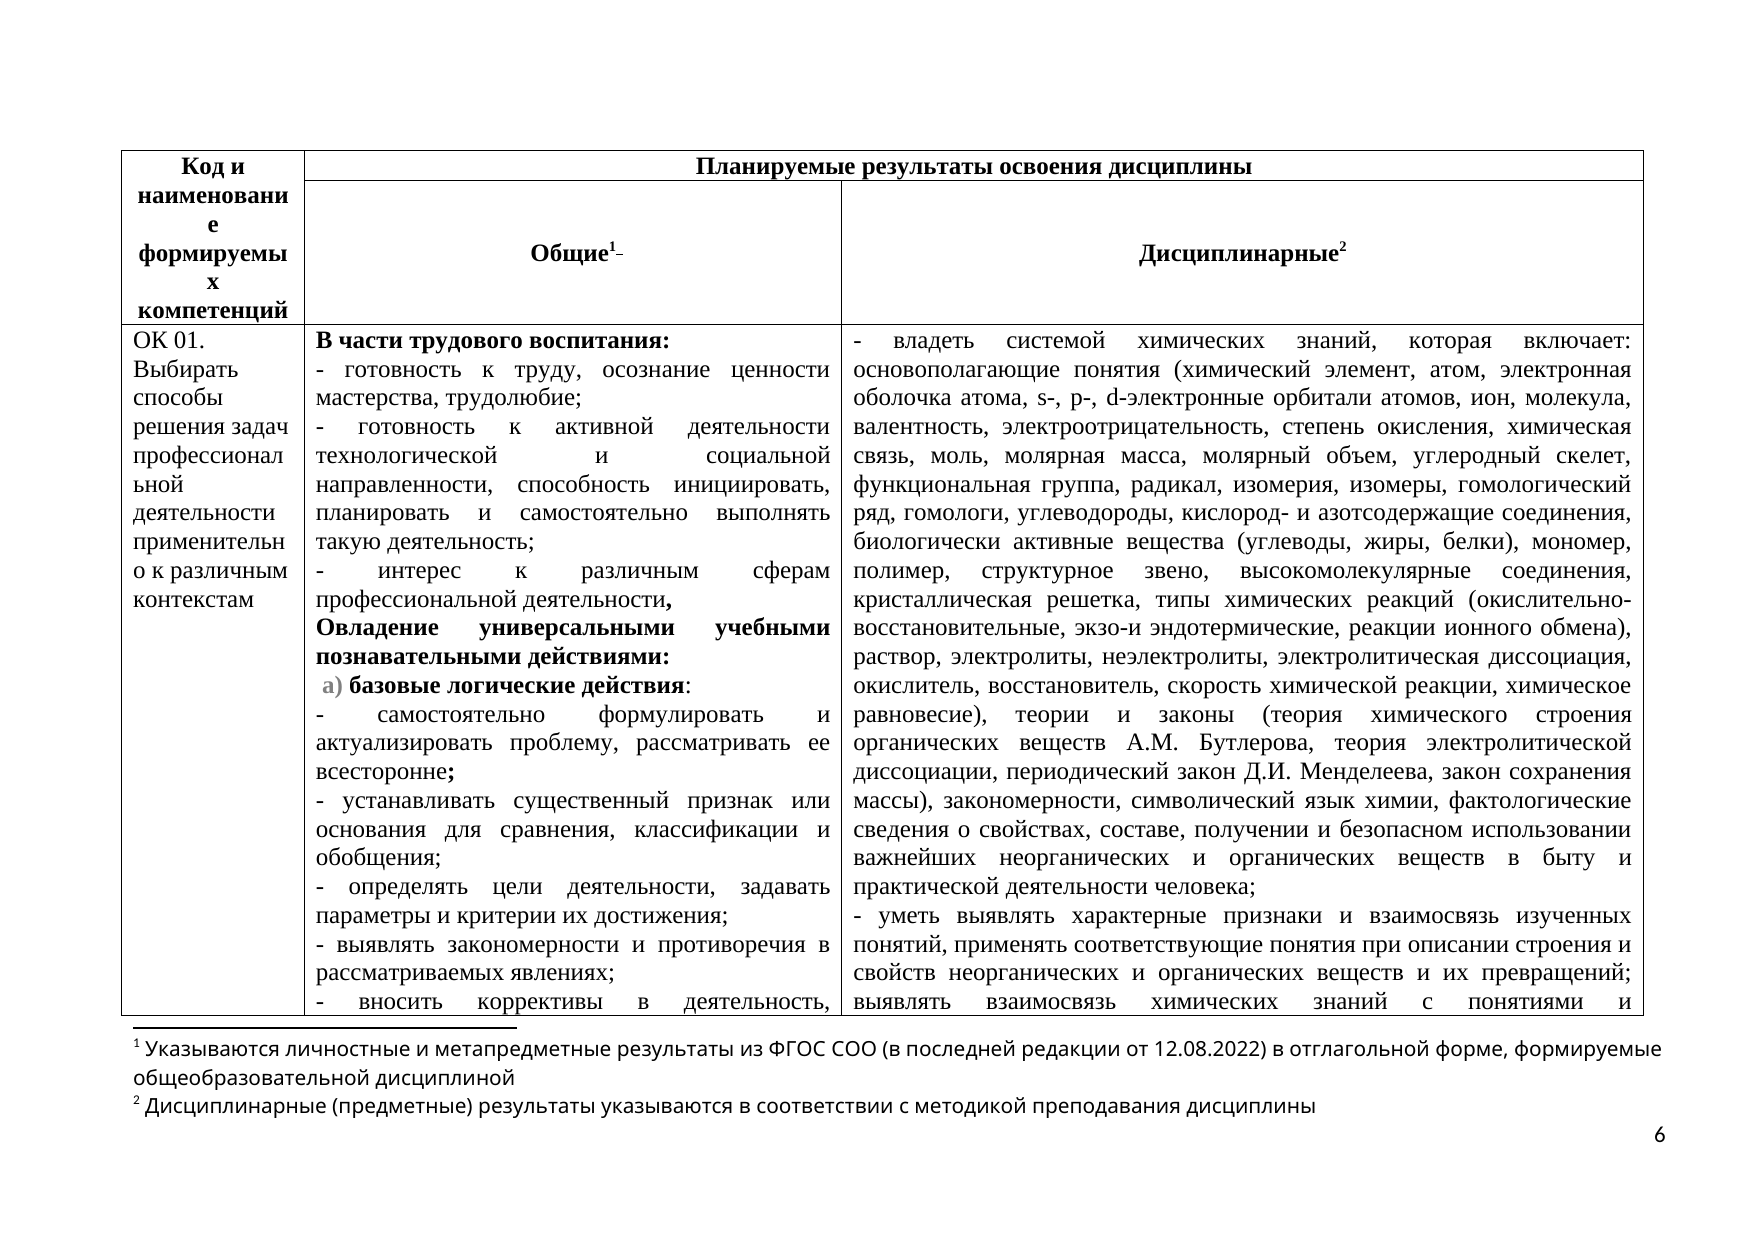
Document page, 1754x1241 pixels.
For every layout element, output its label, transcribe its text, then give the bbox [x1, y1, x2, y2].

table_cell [842, 325, 1643, 1015]
table_cell Общие [305, 181, 841, 324]
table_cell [122, 325, 304, 1015]
table_header Планируемые результаты освоения дисциплины [305, 151, 1643, 180]
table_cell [305, 325, 841, 1015]
table_header Код и наименование формируемых компетенций [122, 151, 304, 324]
table_cell Дисциплинарные [842, 181, 1643, 324]
